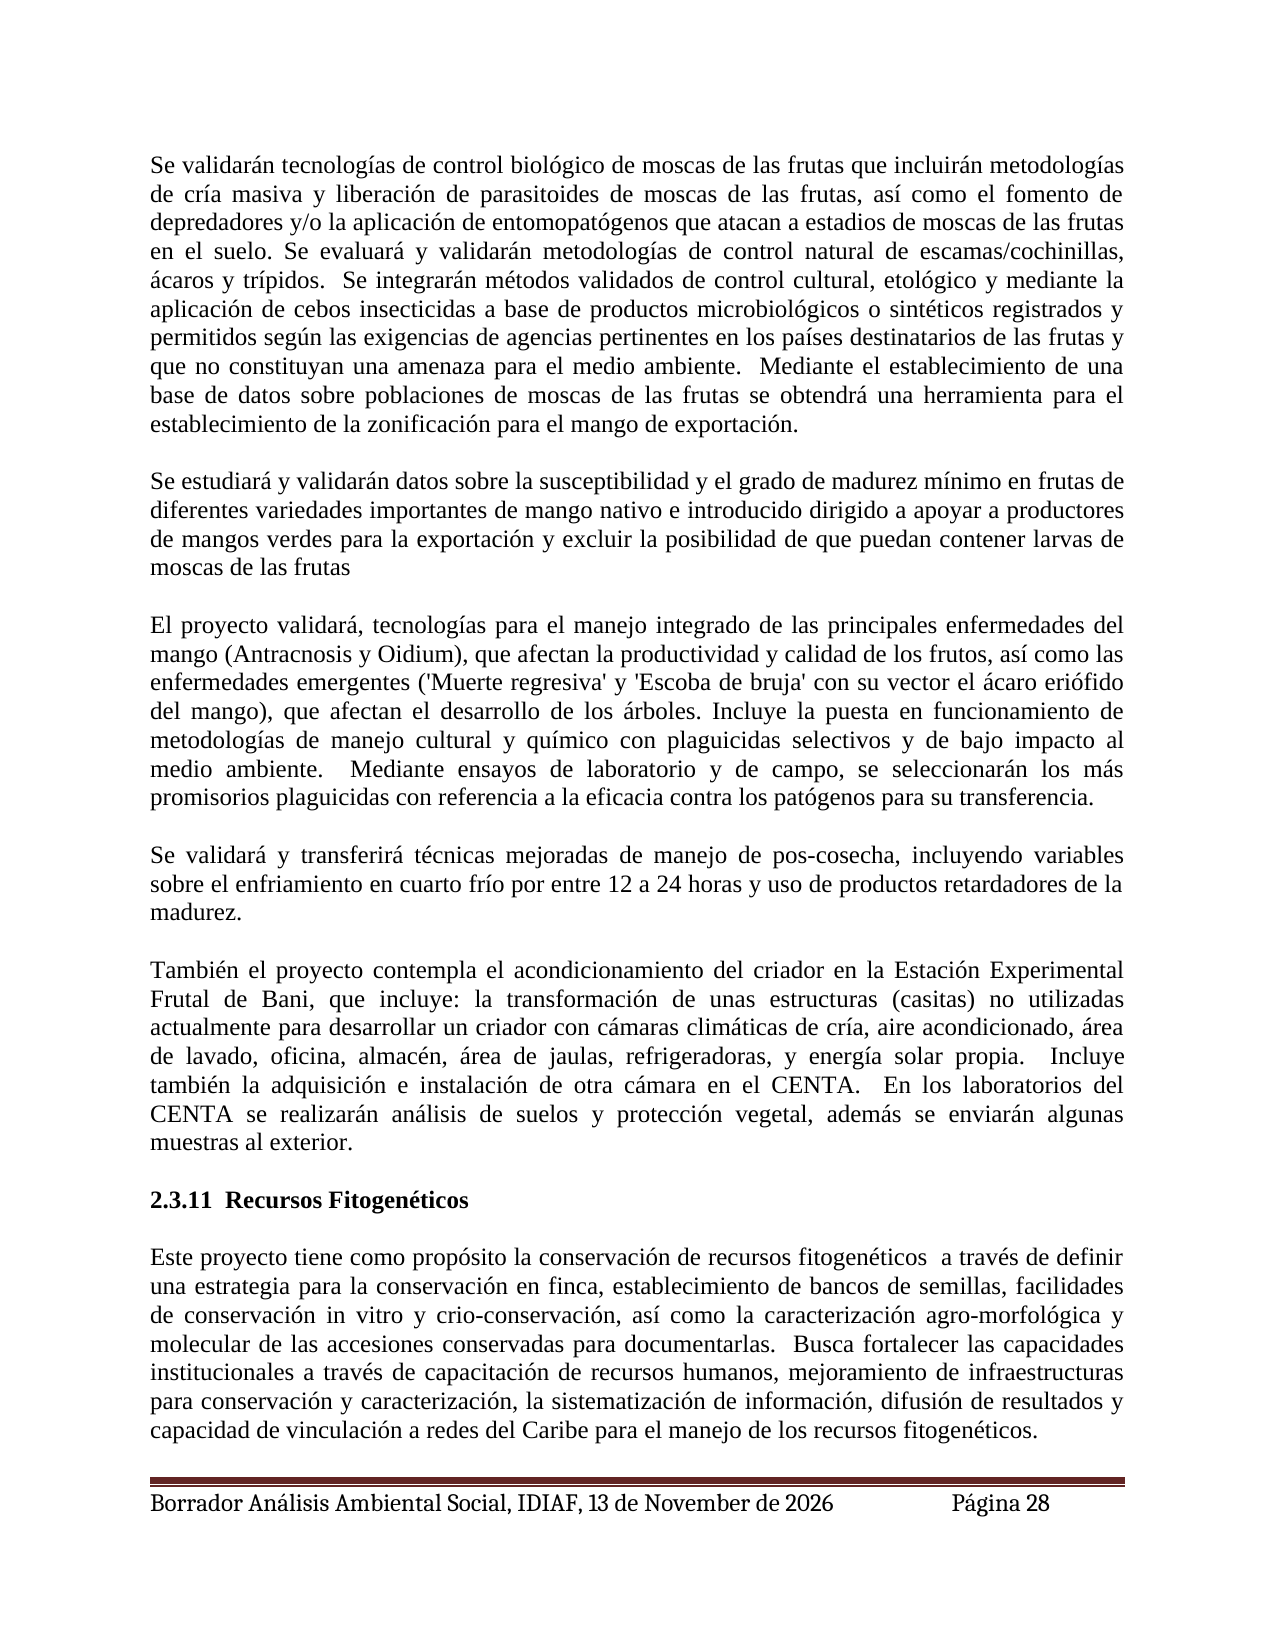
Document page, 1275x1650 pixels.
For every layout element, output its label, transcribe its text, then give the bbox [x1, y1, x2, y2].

text Se estudiará y validarán datos sobre la susceptibilidad y el grado de madurez mínimo en frutas de diferentes variedades importantes de mango nativo e introducido dirigido a apoyar a productores de mangos verdes para la exportación y excluir la posibilidad de que puedan contener larvas de moscas de las frutas [150, 466, 1125, 581]
list 2.3.11 Recursos Fitogenéticos [150, 1185, 1125, 1214]
text También el proyecto contempla el acondicionamiento del criador en la Estación Experimental Frutal de Bani, que incluye: la transformación de unas estructuras (casitas) no utilizadas actualmente para desarrollar un criador con cámaras climáticas de cría, aire acondicionado, área de lavado, oficina, almacén, área de jaulas, refrigeradoras, y energía solar propia. Incluye también la adquisición e instalación de otra cámara en el CENTA. En los laboratorios del CENTA se realizarán análisis de suelos y protección vegetal, además se enviarán algunas muestras al exterior. [150, 955, 1125, 1156]
text Se validará y transferirá técnicas mejoradas de manejo de pos-cosecha, incluyendo variables sobre el enfriamiento en cuarto frío por entre 12 a 24 horas y uso de productos retardadores de la madurez. [150, 840, 1125, 926]
text El proyecto validará, tecnologías para el manejo integrado de las principales enfermedades del mango (Antracnosis y Oidium), que afectan la productividad y calidad de los frutos, así como las enfermedades emergentes ('Muerte regresiva' y 'Escoba de bruja' con su vector el ácaro eriófido del mango), que afectan el desarrollo de los árboles. Incluye la puesta en funcionamiento de metodologías de manejo cultural y químico con plaguicidas selectivos y de bajo impacto al medio ambiente. Mediante ensayos de laboratorio y de campo, se seleccionarán los más promisorios plaguicidas con referencia a la eficacia contra los patógenos para su transferencia. [150, 610, 1125, 811]
text Se validarán tecnologías de control biológico de moscas de las frutas que incluirán metodologías de cría masiva y liberación de parasitoides de moscas de las frutas, así como el fomento de depredadores y/o la aplicación de entomopatógenos que atacan a estadios de moscas de las frutas en el suelo. Se evaluará y validarán metodologías de control natural de escamas/cochinillas, ácaros y trípidos. Se integrarán métodos validados de control cultural, etológico y mediante la aplicación de cebos insecticidas a base de productos microbiológicos o sintéticos registrados y permitidos según las exigencias de agencias pertinentes en los países destinatarios de las frutas y que no constituyan una amenaza para el medio ambiente. Mediante el establecimiento de una base de datos sobre poblaciones de moscas de las frutas se obtendrá una herramienta para el establecimiento de la zonificación para el mango de exportación. [150, 150, 1125, 437]
text Este proyecto tiene como propósito la conservación de recursos fitogenéticos a través de definir una estrategia para la conservación en finca, establecimiento de bancos de semillas, facilidades de conservación in vitro y crio-conservación, así como la caracterización agro-morfológica y molecular de las accesiones conservadas para documentarlas. Busca fortalecer las capacidades institucionales a través de capacitación de recursos humanos, mejoramiento de infraestructuras para conservación y caracterización, la sistematización de información, difusión de resultados y capacidad de vinculación a redes del Caribe para el manejo de los recursos fitogenéticos. [150, 1242, 1125, 1444]
